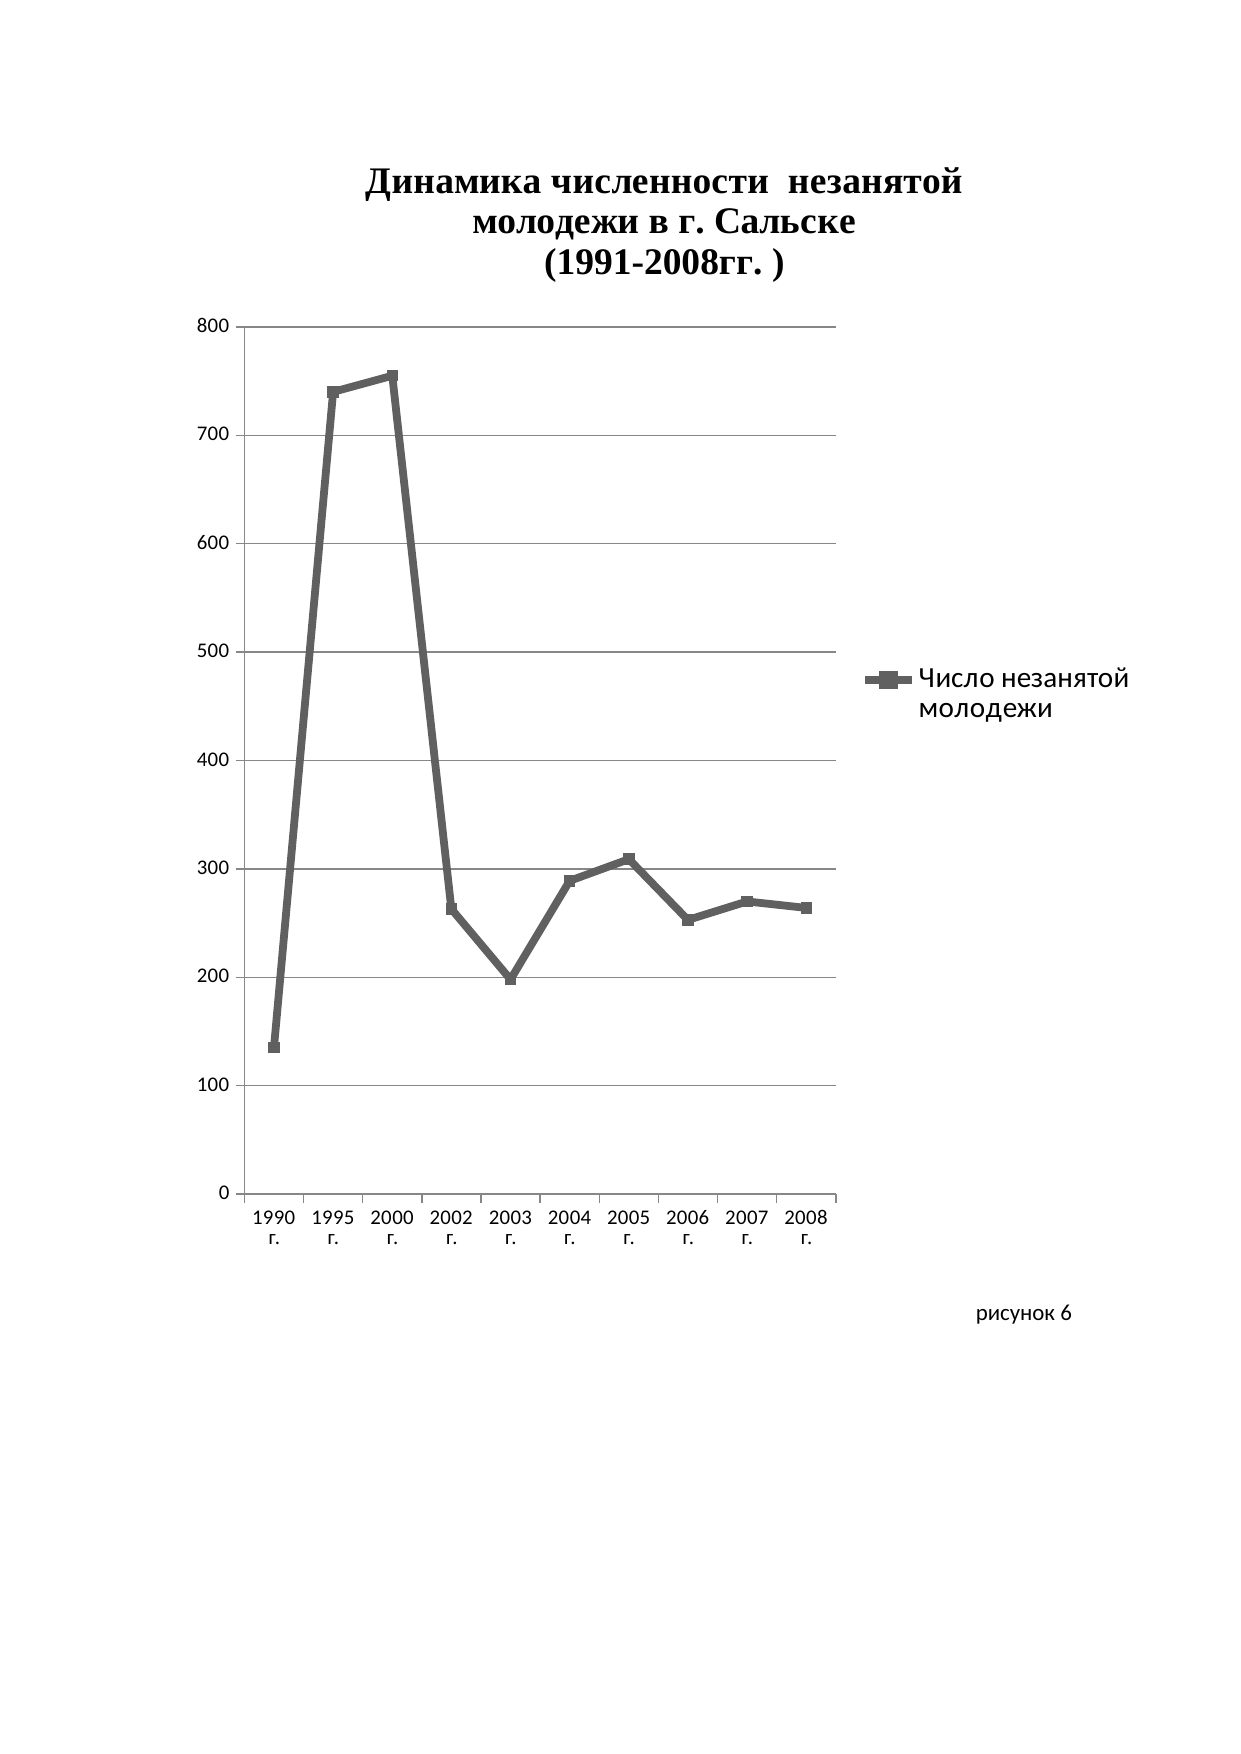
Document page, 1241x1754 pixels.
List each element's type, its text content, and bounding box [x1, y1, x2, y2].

text рисунок 6 [177, 1298, 1152, 1326]
